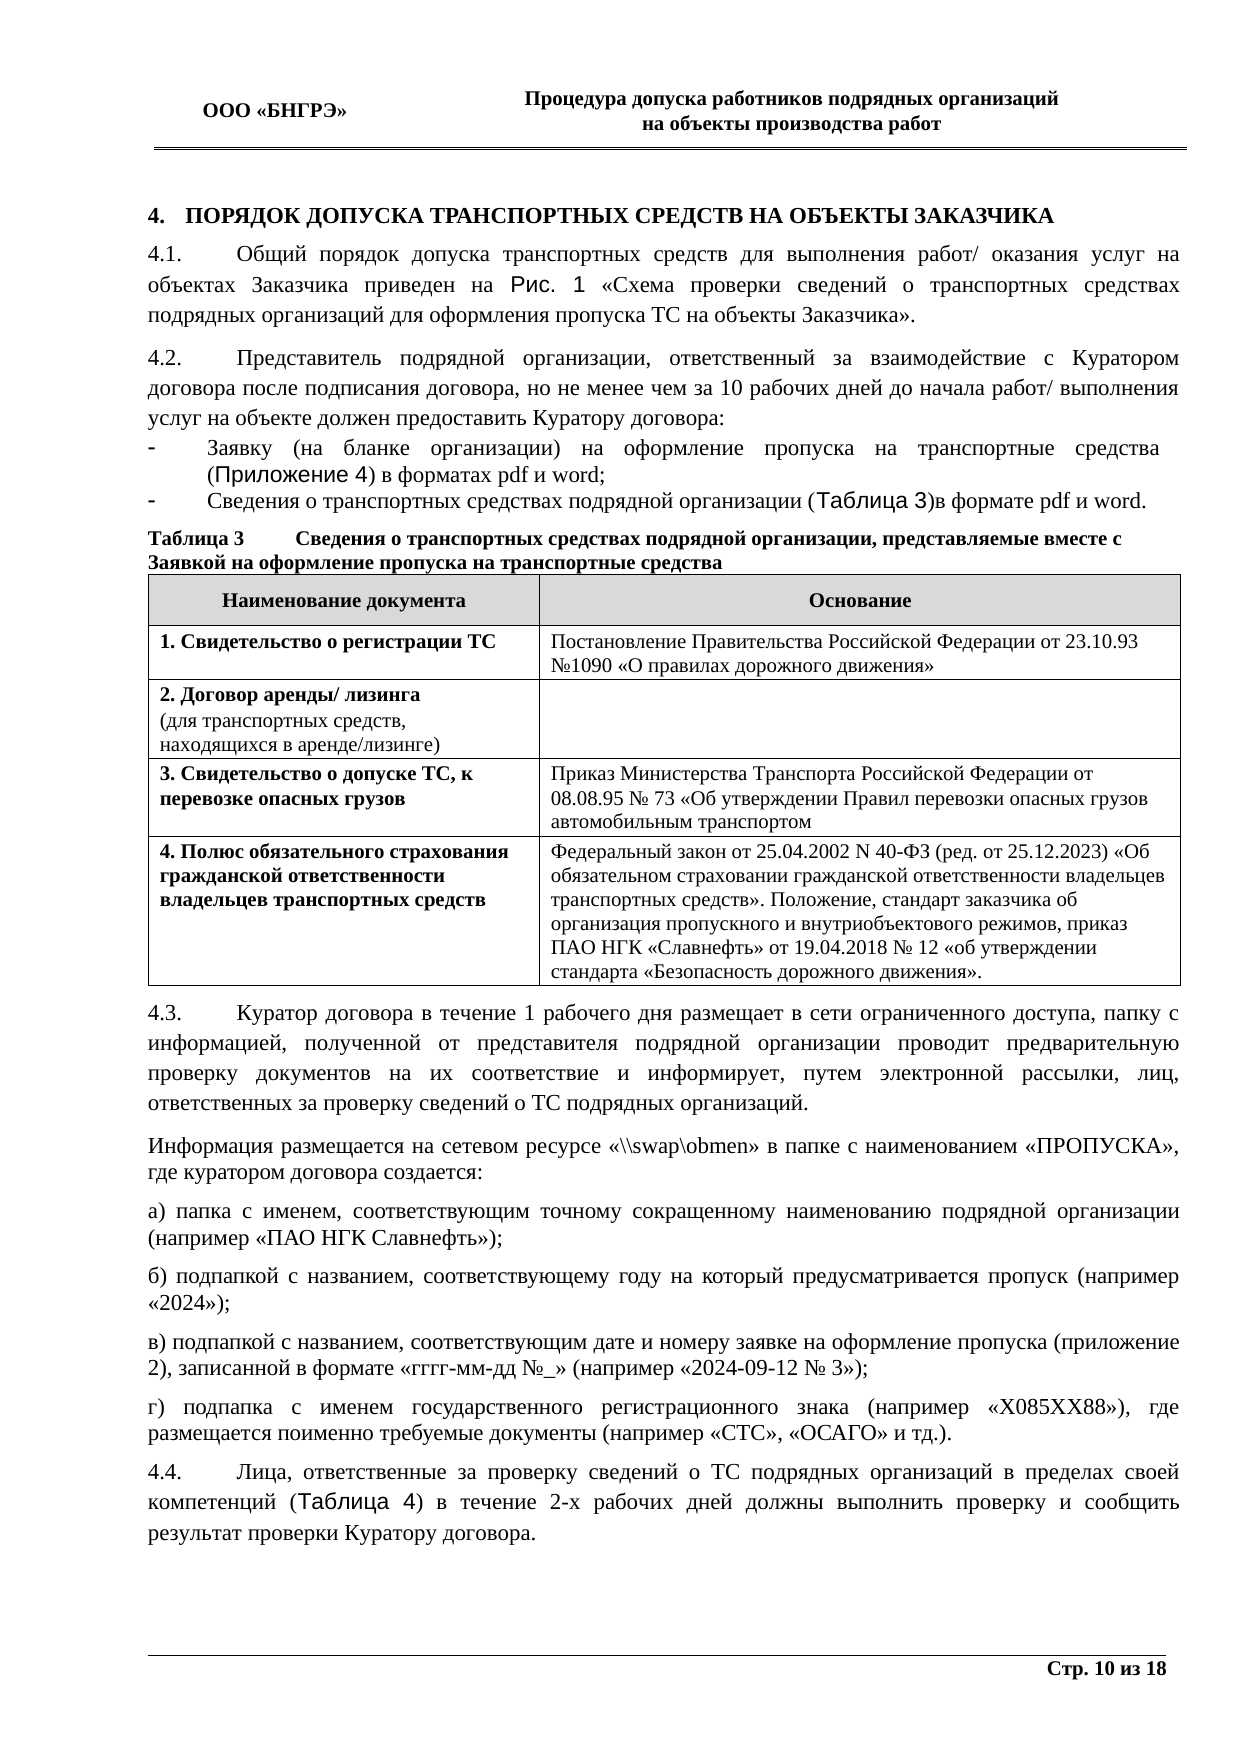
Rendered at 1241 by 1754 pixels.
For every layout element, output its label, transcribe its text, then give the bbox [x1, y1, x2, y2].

subtitle в) подпапкой с названием, соответствующим дате и номеру заявке на оформление пропуска (приложение 2), записанной в формате «гггг-мм-дд №_» (например «2024-09-12 № 3»); [148, 1328, 1181, 1380]
table_cell [540, 680, 1180, 758]
list Сведения о транспортных средствах подрядной организации (Таблица 3)в формате pdf и word. [148, 487, 1181, 514]
table_cell 4. Полюс обязательного страхования гражданской ответственности владельцев транспортных средств [149, 837, 539, 985]
subtitle г) подпапка с именем государственного регистрационного знака (например «Х085ХХ88»), где размещается поименно требуемые документы (например «СТС», «ОСАГО» и тд.). [148, 1393, 1181, 1446]
table_header Наименование документа [149, 575, 539, 625]
table_cell Федеральный закон от 25.04.2002 N 40-ФЗ (ред. от 25.12.2023) «Об обязательном страховании гражданской ответственности владельцев транспортных средств». Положение, стандарт заказчика об организация пропускного и внутриобъектового режимов, приказ ПАО НГК «Славнефть» от 19.04.2018 № 12 «об утверждении стандарта «Безопасность дорожного движения». [540, 837, 1180, 985]
text Общий порядок допуска транспортных средств для выполнения работ/ оказания услуг на объектах Заказчика приведен на Рис. 1 «Схема проверки сведений о транспортных средствах подрядных организаций для оформления пропуска ТС на объекты Заказчика». [148, 241, 1181, 327]
text Таблица 3 Сведения о транспортных средствах подрядной организации, представляемые вместе с Заявкой на оформление пропуска на транспортные средства [148, 526, 1181, 574]
table_header Основание [540, 575, 1180, 625]
text Лица, ответственные за проверку сведений о ТС подрядных организаций в пределах своей компетенций (Таблица 4) в течение 2-х рабочих дней должны выполнить проверку и сообщить результат проверки Куратору договора. [148, 1458, 1181, 1545]
table_cell 2. Договор аренды/ лизинга (для транспортных средств, находящихся в аренде/лизинге) [149, 680, 539, 758]
list Заявку (на бланке организации) на оформление пропуска на транспортные средства (Приложение 4) в форматах pdf и word; [148, 434, 1181, 487]
subtitle ПОРЯДОК ДОПУСКА ТРАНСПОРТНЫХ СРЕДСТВ НА ОБЪЕКТЫ ЗАКАЗЧИКА [148, 202, 1181, 228]
subtitle б) подпапкой с названием, соответствующему году на который предусматривается пропуск (например «2024»); [148, 1262, 1181, 1315]
table_cell 3. Свидетельство о допуске ТС, к перевозке опасных грузов [149, 759, 539, 836]
table_cell Постановление Правительства Российской Федерации от 23.10.93 №1090 «О правилах дорожного движения» [540, 626, 1180, 679]
table_cell 1. Свидетельство о регистрации ТС [149, 626, 539, 679]
table_cell Приказ Министерства Транспорта Российской Федерации от 08.08.95 № 73 «Об утверждении Правил перевозки опасных грузов автомобильным транспортом [540, 759, 1180, 836]
subtitle Информация размещается на сетевом ресурсе «\\swap\obmen» в папке с наименованием «ПРОПУСКА», где куратором договора создается: [148, 1132, 1181, 1185]
subtitle а) папка с именем, соответствующим точному сокращенному наименованию подрядной организации (например «ПАО НГК Славнефть»); [148, 1197, 1181, 1250]
text Куратор договора в течение 1 рабочего дня размещает в сети ограниченного доступа, папку с информацией, полученной от представителя подрядной организации проводит предварительную проверку документов на их соответствие и информирует, путем электронной рассылки, лиц, ответственных за проверку сведений о ТС подрядных организаций. [148, 999, 1181, 1116]
text Представитель подрядной организации, ответственный за взаимодействие с Куратором договора после подписания договора, но не менее чем за 10 рабочих дней до начала работ/ выполнения услуг на объекте должен предоставить Куратору договора: [148, 344, 1181, 431]
